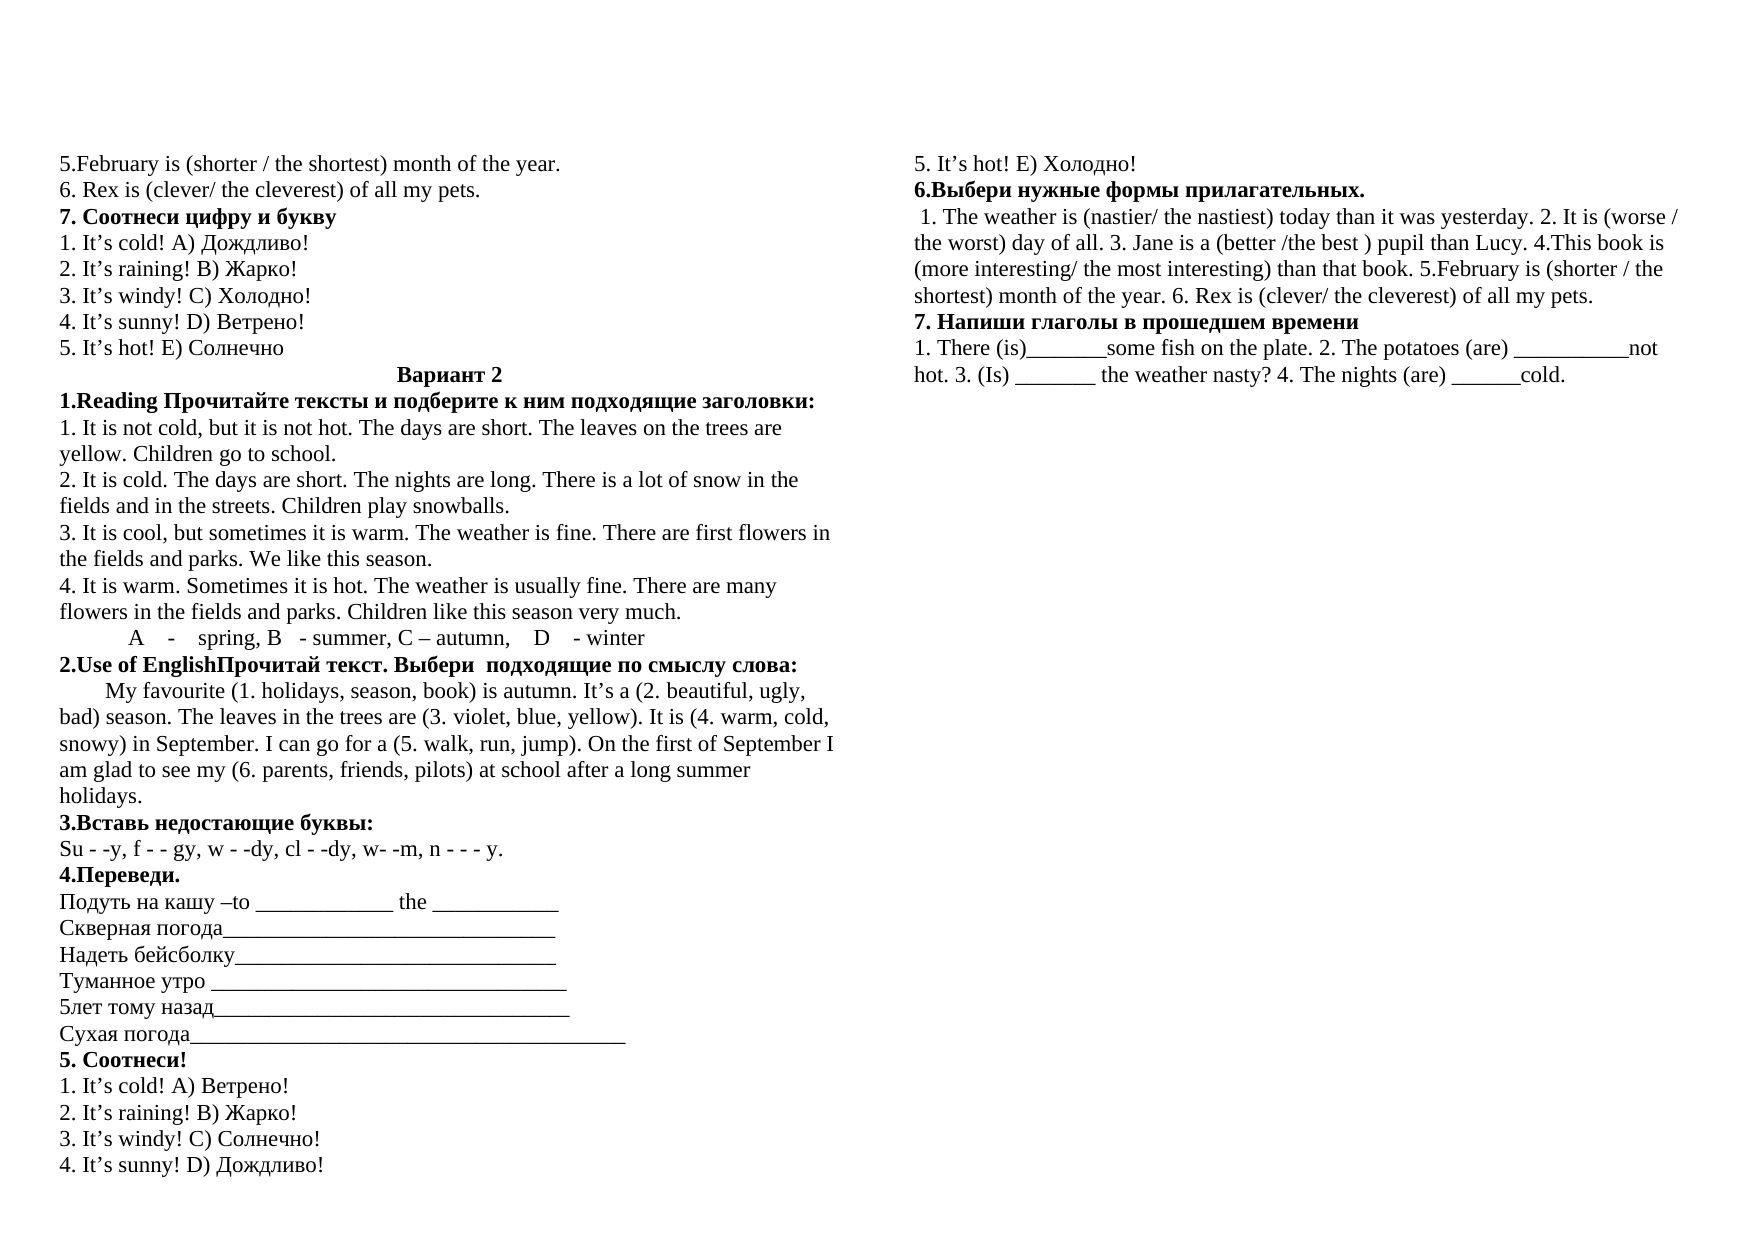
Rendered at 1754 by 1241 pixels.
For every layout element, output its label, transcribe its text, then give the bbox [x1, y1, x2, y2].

text 4.Переведи. Подуть на кашу –to ____________ the ___________ Скверная погода_____________________________ Надеть бейсболку____________________________ Туманное утро _______________________________ 5лет тому назад_______________________________ Сухая погода______________________________________ 5. Соотнеси! 1. It’s cold! A) Ветрено! 2. It’s raining! B) Жарко! 3. It’s windy! C) Солнечно! 4. It’s sunny! D) Дождливо! 5. It’s hot! E) Холодно! 6.Выбери нужные формы прилагательных. [59, 862, 840, 1178]
text Вариант 2 [59, 361, 840, 387]
text 4.Переведи. Подуть на кашу –to ____________ the ___________ Скверная погода_____________________________ Надеть бейсболку____________________________ Туманное утро _______________________________ 5лет тому назад_______________________________ Сухая погода______________________________________ 5. Соотнеси! 1. It’s cold! A) Ветрено! 2. It’s raining! B) Жарко! 3. It’s windy! C) Солнечно! 4. It’s sunny! D) Дождливо! 5. It’s hot! E) Холодно! 6.Выбери нужные формы прилагательных. [914, 150, 1695, 203]
text 1.Reading Прочитайте тексты и подберите к ним подходящие заголовки: 1. It is not cold, but it is not hot. The days are short. The leaves on the trees are yellow. Children go to school. 2. It is cold. The days are short. The nights are long. There is a lot of snow in the fields and in the streets. Children play snowballs. 3. It is cool, but sometimes it is warm. The weather is fine. There are first flowers in the fields and parks. We like this season. 4. It is warm. Sometimes it is hot. The weather is usually fine. There are many flowers in the fields and parks. Children like this season very much. A - spring, B - summer, C – autumn, D - winter 2.Use of EnglishПрочитай текст. Выбери подходящие по смыслу слова: My favourite (1. holidays, season, book) is autumn. It’s a (2. beautiful, ugly, bad) season. The leaves in the trees are (3. violet, blue, yellow). It is (4. warm, cold, snowy) in September. I can go for a (5. walk, run, jump). On the first of September I am glad to see my (6. parents, friends, pilots) at school after a long summer holidays. 3.Вставь недостающие буквы: Su - -y, f - - gy, w - -dy, cl - -dy, w- -m, n - - - y. [59, 387, 840, 862]
text 1. The weather is (nastier/ the nastiest) today than it was yesterday. 2. It is (worse / the worst) day of all. 3. Jane is a (better /the best ) pupil than Lucy. 4.This book is (more interesting/ the most interesting) than that book. 5.February is (shorter / the shortest) month of the year. 6. Rex is (clever/ the cleverest) of all my pets. 7. Напиши глаголы в прошедшем времени 1. There (is)_______some fish on the plate. 2. The potatoes (are) __________not hot. 3. (Is) _______ the weather nasty? 4. The nights (are) ______cold. [914, 203, 1695, 387]
